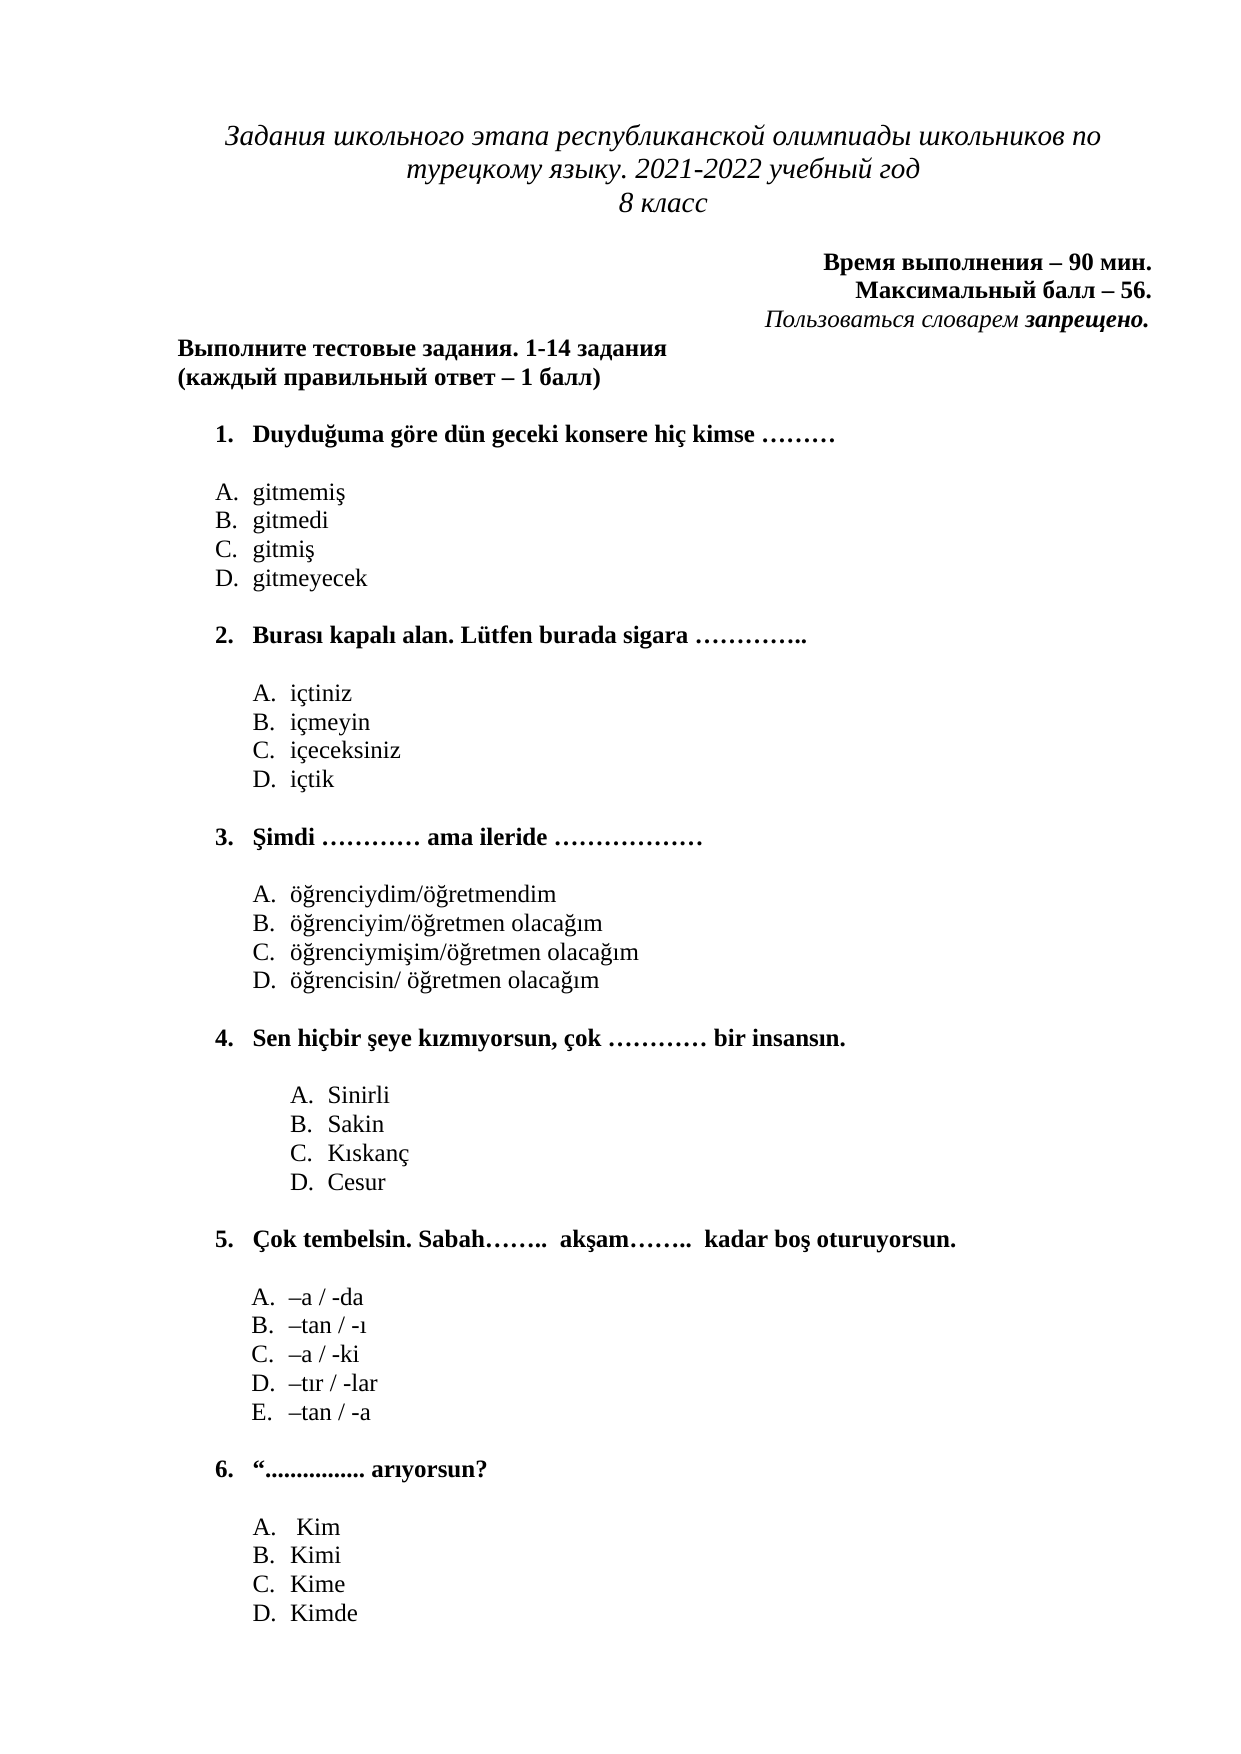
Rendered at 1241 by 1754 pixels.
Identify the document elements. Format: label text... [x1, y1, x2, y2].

list Şimdi ………… ama ileride ……………… [215, 822, 1152, 851]
list Duyduğuma göre dün geceki konsere hiç kimse ……… [215, 419, 1152, 448]
list Kimde [252, 1598, 1152, 1627]
text Время выполнения – 90 мин. [177, 247, 1152, 276]
list Sinirli [290, 1081, 1152, 1109]
list Sakin [290, 1109, 1152, 1138]
list –a / -da [251, 1282, 1152, 1311]
list gitmedi [215, 506, 1152, 534]
list gitmemiş [215, 477, 1152, 506]
text Максимальный балл – 56. [177, 276, 1152, 304]
list Kıskanç [290, 1138, 1152, 1167]
list içmeyin [252, 707, 1152, 736]
list Kim [252, 1512, 1152, 1541]
list “................ arıyorsun? [215, 1454, 1152, 1483]
text 8 класс [177, 185, 1152, 219]
list Sen hiçbir şeye kızmıyorsun, çok ………… bir insansın. [215, 1023, 1152, 1052]
list öğrencisin/ öğretmen olacağım [252, 966, 1152, 994]
list –tan / -a [251, 1397, 1152, 1426]
text (каждый правильный ответ – 1 балл) [177, 362, 1152, 391]
list gitmiş [215, 534, 1152, 563]
list Çok tembelsin. Sabah…….. akşam…….. kadar boş oturuyorsun. [215, 1224, 1152, 1253]
list içtiniz [252, 678, 1152, 707]
list Burası kapalı alan. Lütfen burada sigara ………….. [215, 621, 1152, 649]
list –tır / -lar [251, 1368, 1152, 1397]
list öğrenciyim/öğretmen olacağım [252, 908, 1152, 937]
list Cesur [290, 1167, 1152, 1196]
list öğrenciydim/öğretmendim [252, 879, 1152, 908]
list Kimi [252, 1541, 1152, 1569]
list –a / -ki [251, 1339, 1152, 1368]
text Пользоваться словарем запрещено. [177, 304, 1152, 333]
text Задания школьного этапа республиканской олимпиады школьников по турецкому языку. 2021-2022 учебный год [177, 118, 1152, 185]
list –tan / -ı [251, 1311, 1152, 1339]
list Kime [252, 1569, 1152, 1598]
list içeceksiniz [252, 736, 1152, 764]
list gitmeyecek [215, 563, 1152, 592]
list içtik [252, 764, 1152, 793]
text Выполните тестовые задания. 1-14 задания [177, 333, 1152, 362]
list öğrenciymişim/öğretmen olacağım [252, 937, 1152, 966]
